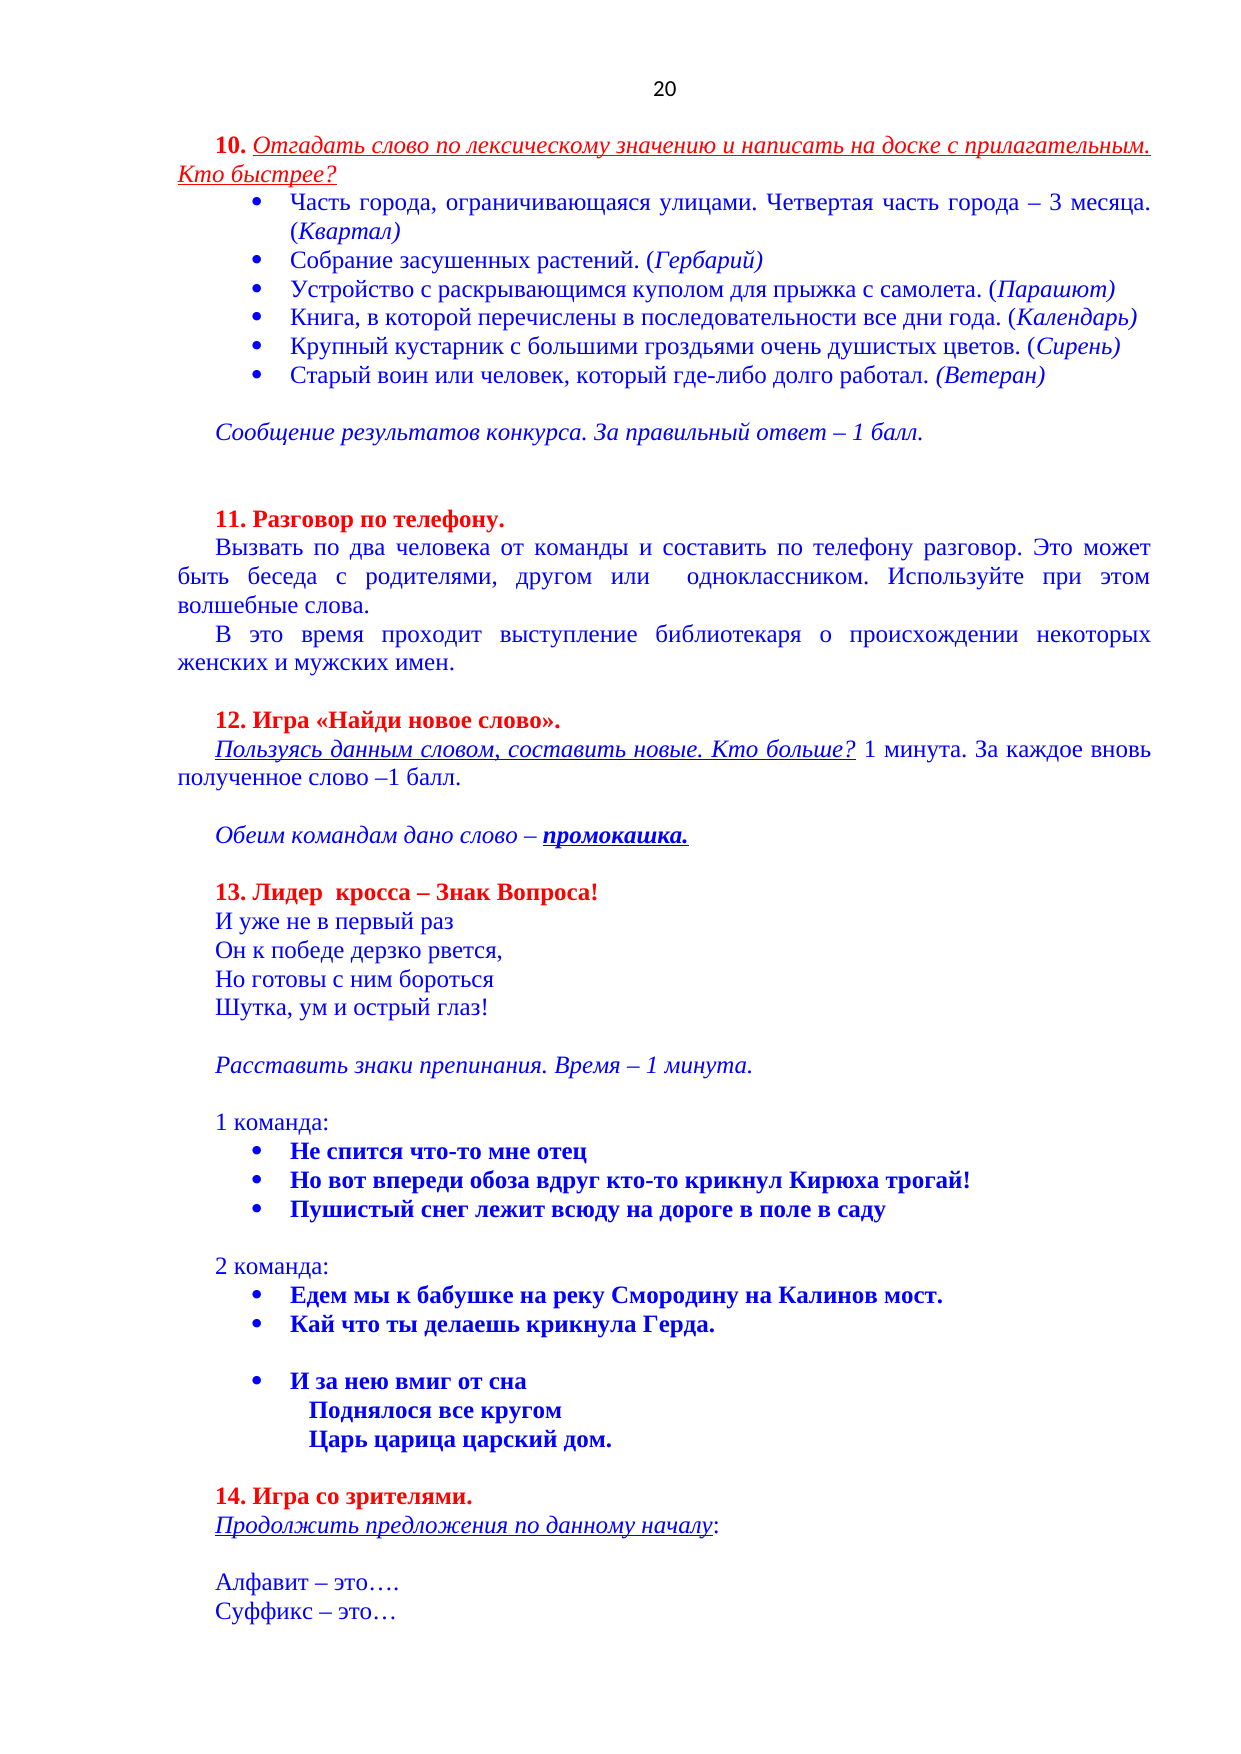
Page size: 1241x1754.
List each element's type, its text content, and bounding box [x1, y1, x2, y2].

subtitle И за нею вмиг от сна [252, 1366, 1152, 1395]
subtitle 1 команда: [177, 1107, 1152, 1136]
subtitle Крупный кустарник с большими гроздьями очень душистых цветов. (Сирень) [252, 331, 1152, 360]
subtitle 2 команда: [177, 1251, 1152, 1280]
subtitle 12. Игра «Найди новое слово». [177, 705, 1152, 734]
subtitle Он к победе дерзко рвется, [177, 935, 1152, 964]
subtitle 13. Лидер кросса – Знак Вопроса! [177, 877, 1152, 906]
subtitle Но вот впереди обоза вдруг кто-то крикнул Кирюха трогай! [252, 1165, 1152, 1194]
subtitle Вызвать по два человека от команды и составить по телефону разговор. Это может быть беседа с родителями, другом или одноклассником. Используйте при этом волшебные слова. [177, 532, 1152, 619]
subtitle Алфавит – это…. [177, 1567, 1152, 1596]
subtitle Пользуясь данным словом, составить новые. Кто больше? 1 минута. За каждое вновь полученное слово –1 балл. [177, 734, 1152, 791]
subtitle 10. Отгадать слово по лексическому значению и написать на доске с прилагательным. Кто быстрее? [177, 130, 1152, 187]
subtitle Но готовы с ним бороться [177, 964, 1152, 992]
subtitle Пушистый снег лежит всюду на дороге в поле в саду [252, 1194, 1152, 1222]
subtitle В это время проходит выступление библиотекаря о происхождении некоторых женских и мужских имен. [177, 619, 1152, 676]
subtitle 14. Игра со зрителями. [177, 1481, 1152, 1510]
subtitle Старый воин или человек, который где-либо долго работал. (Ветеран) [252, 360, 1152, 389]
subtitle Кай что ты делаешь крикнула Герда. [252, 1309, 1152, 1337]
subtitle И уже не в первый раз [177, 906, 1152, 935]
subtitle Поднялося все кругом [177, 1395, 1152, 1424]
subtitle Часть города, ограничивающаяся улицами. Четвертая часть города – 3 месяца. (Квартал) [252, 187, 1152, 245]
subtitle Обеим командам дано слово – промокашка. [177, 820, 1152, 849]
subtitle Собрание засушенных растений. (Гербарий) [252, 245, 1152, 274]
subtitle Сообщение результатов конкурса. За правильный ответ – 1 балл. [177, 417, 1152, 446]
subtitle Едем мы к бабушке на реку Смородину на Калинов мост. [252, 1280, 1152, 1309]
subtitle Книга, в которой перечислены в последовательности все дни года. (Календарь) [252, 302, 1152, 331]
subtitle Расставить знаки препинания. Время – 1 минута. [177, 1050, 1152, 1079]
subtitle Не спится что-то мне отец [252, 1136, 1152, 1165]
subtitle Шутка, ум и острый глаз! [177, 992, 1152, 1021]
subtitle Устройство с раскрывающимся куполом для прыжка с самолета. (Парашют) [252, 274, 1152, 302]
subtitle 11. Разговор по телефону. [177, 504, 1152, 532]
subtitle Суффикс – это… [177, 1596, 1152, 1625]
subtitle Продолжить предложения по данному началу: [177, 1510, 1152, 1539]
subtitle Царь царица царский дом. [177, 1424, 1152, 1452]
